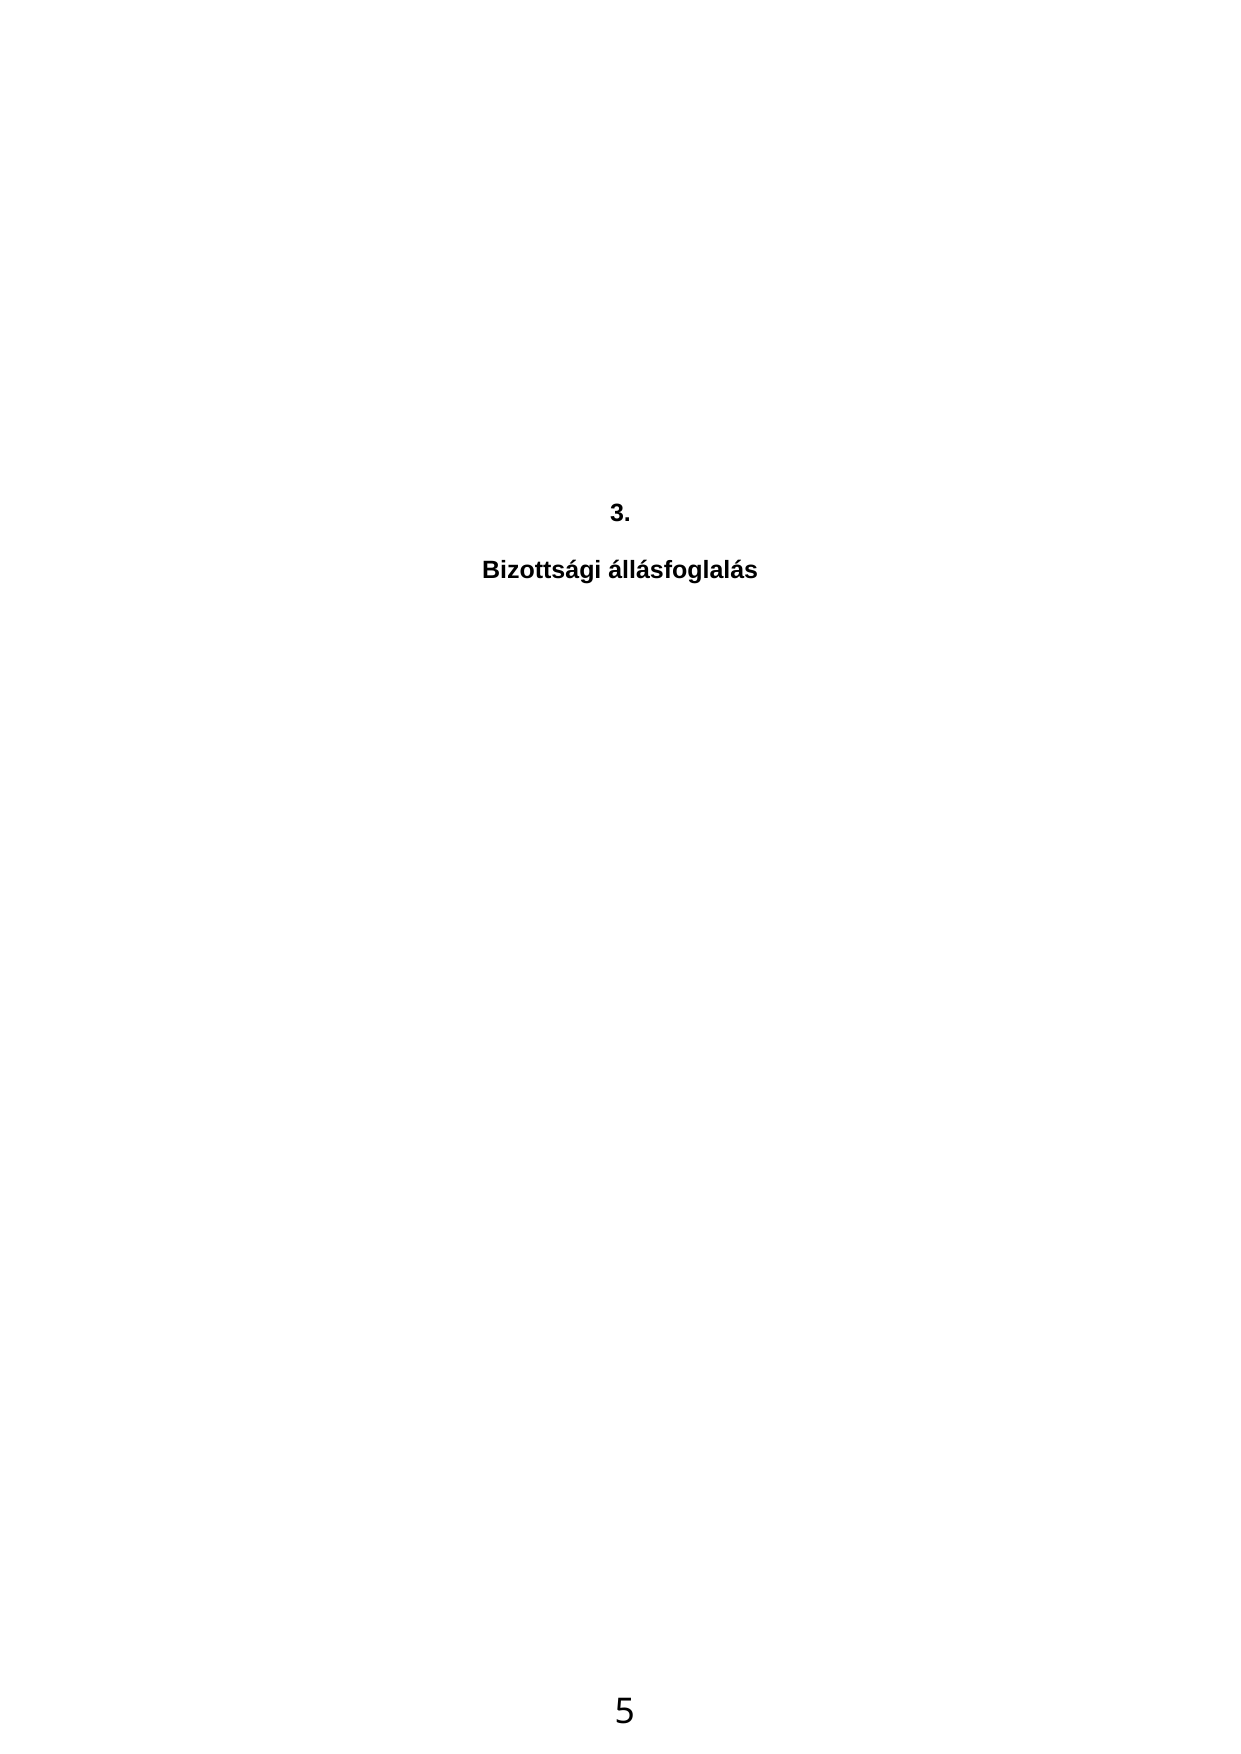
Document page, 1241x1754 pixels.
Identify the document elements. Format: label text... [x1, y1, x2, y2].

text 3. [148, 498, 1093, 526]
text Bizottsági állásfoglalás [148, 555, 1093, 584]
